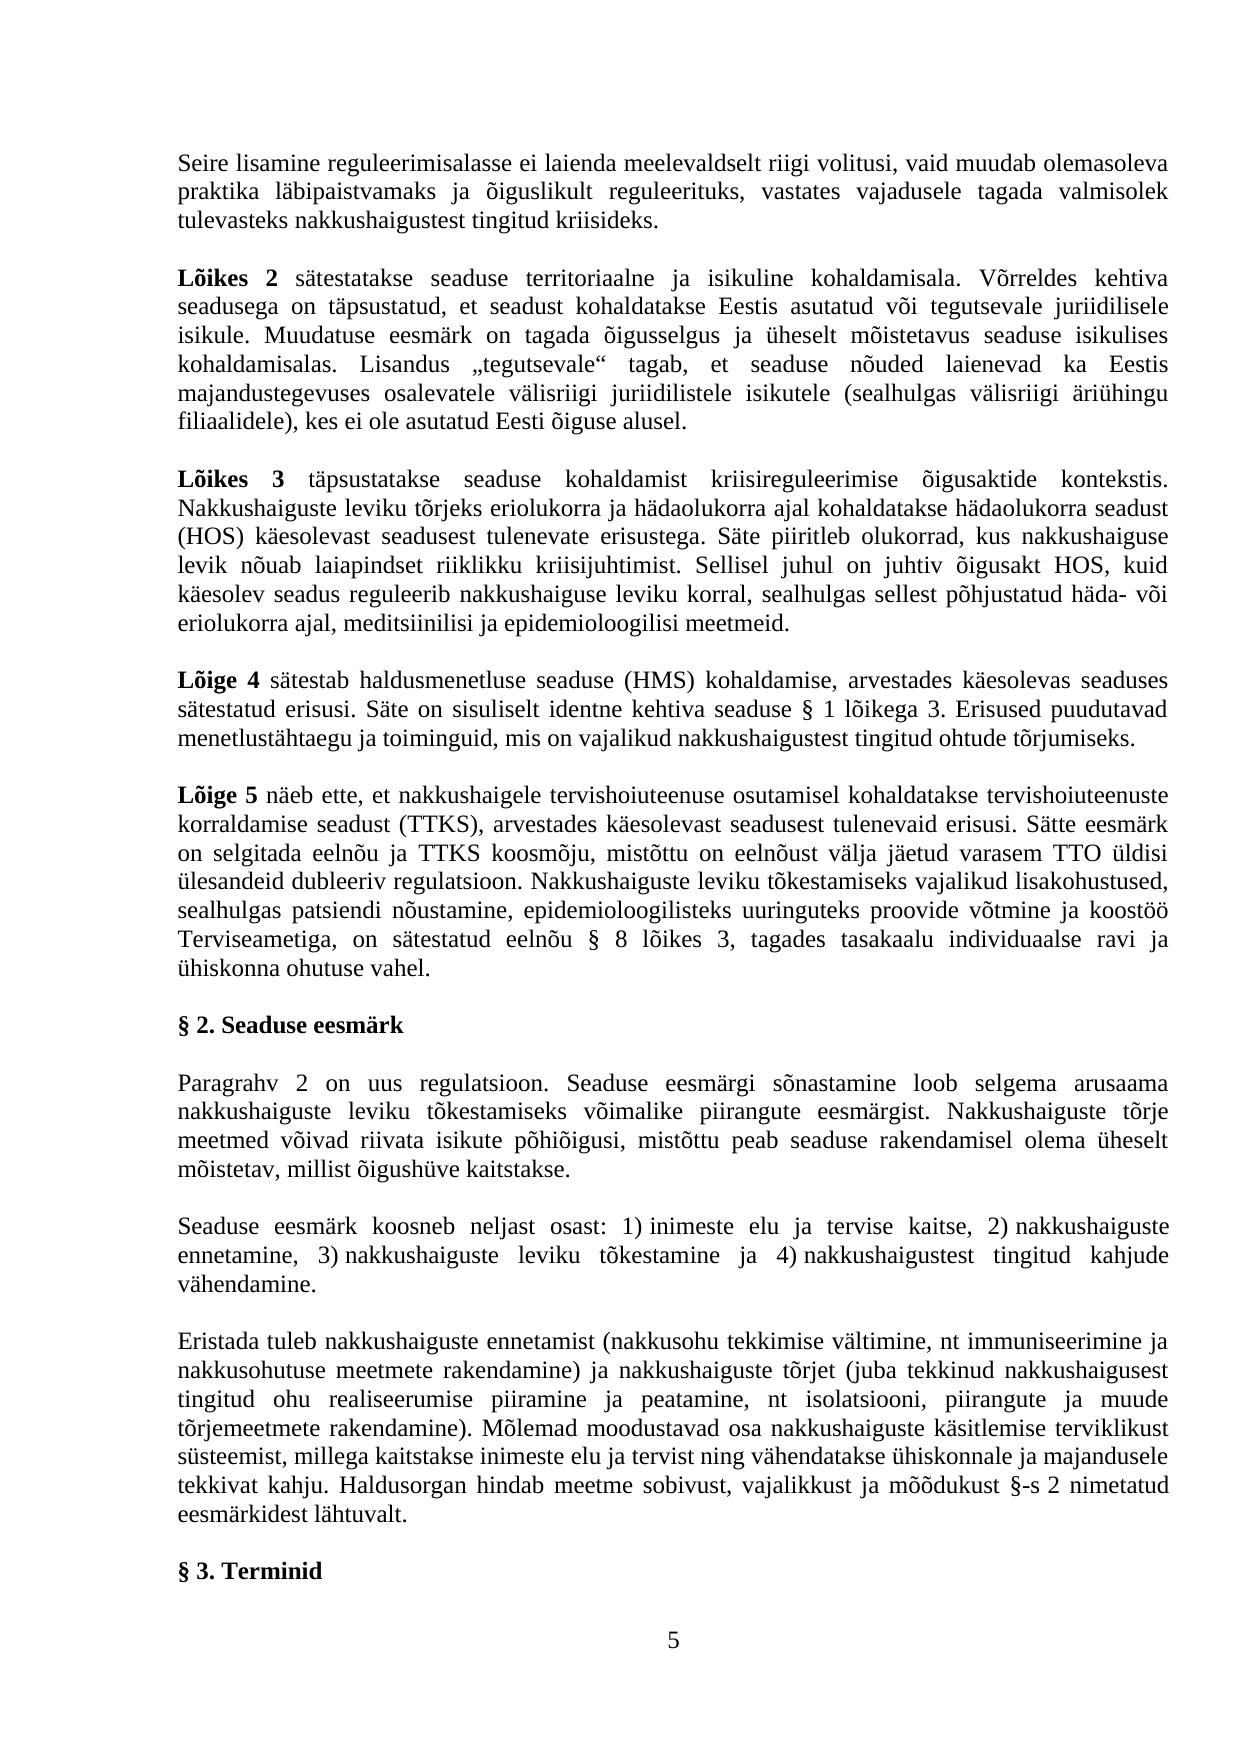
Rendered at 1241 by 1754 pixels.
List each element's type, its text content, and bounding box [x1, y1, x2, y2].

text Eristada tuleb nakkushaiguste ennetamist (nakkusohu tekkimise vältimine, nt immuniseerimine ja nakkusohutuse meetmete rakendamine) ja nakkushaiguste tõrjet (juba tekkinud nakkushaigusest tingitud ohu realiseerumise piiramine ja peatamine, nt isolatsiooni, piirangute ja muude tõrjemeetmete rakendamine). Mõlemad moodustavad osa nakkushaiguste käsitlemise terviklikust süsteemist, millega kaitstakse inimeste elu ja tervist ning vähendatakse ühiskonnale ja majandusele tekkivat kahju. Haldusorgan hindab meetme sobivust, vajalikkust ja mõõdukust §-s 2 nimetatud eesmärkidest lähtuvalt. [177, 1326, 1169, 1528]
text Lõige 4 sätestab haldusmenetluse seaduse (HMS) kohaldamise, arvestades käesolevas seaduses sätestatud erisusi. Säte on sisuliselt identne kehtiva seaduse § 1 lõikega 3. Erisused puudutavad menetlustähtaegu ja toiminguid, mis on vajalikud nakkushaigustest tingitud ohtude tõrjumiseks. [177, 665, 1169, 751]
text Seire lisamine reguleerimisalasse ei laienda meelevaldselt riigi volitusi, vaid muudab olemasoleva praktika läbipaistvamaks ja õiguslikult reguleerituks, vastates vajadusele tagada valmisolek tulevasteks nakkushaigustest tingitud kriisideks. [177, 148, 1169, 234]
text Lõikes 2 sätestatakse seaduse territoriaalne ja isikuline kohaldamisala. Võrreldes kehtiva seadusega on täpsustatud, et seadust kohaldatakse Eestis asutatud või tegutsevale juriidilisele isikule. Muudatuse eesmärk on tagada õigusselgus ja üheselt mõistetavus seaduse isikulises kohaldamisalas. Lisandus „tegutsevale“ tagab, et seaduse nõuded laienevad ka Eestis majandustegevuses osalevatele välisriigi juriidilistele isikutele (sealhulgas välisriigi äriühingu filiaalidele), kes ei ole asutatud Eesti õiguse alusel. [177, 263, 1169, 435]
text Seaduse eesmärk koosneb neljast osast: 1) inimeste elu ja tervise kaitse, 2) nakkushaiguste ennetamine, 3) nakkushaiguste leviku tõkestamine ja 4) nakkushaigustest tingitud kahjude vähendamine. [177, 1211, 1169, 1298]
text Lõige 5 näeb ette, et nakkushaigele tervishoiuteenuse osutamisel kohaldatakse tervishoiuteenuste korraldamise seadust (TTKS), arvestades käesolevast seadusest tulenevaid erisusi. Sätte eesmärk on selgitada eelnõu ja TTKS koosmõju, mistõttu on eelnõust välja jäetud varasem TTO üldisi ülesandeid dubleeriv regulatsioon. Nakkushaiguste leviku tõkestamiseks vajalikud lisakohustused, sealhulgas patsiendi nõustamine, epidemioloogilisteks uuringuteks proovide võtmine ja koostöö Terviseametiga, on sätestatud eelnõu § 8 lõikes 3, tagades tasakaalu individuaalse ravi ja ühiskonna ohutuse vahel. [177, 780, 1169, 981]
text § 3. Terminid [177, 1556, 1169, 1585]
text Lõikes 3 täpsustatakse seaduse kohaldamist kriisireguleerimise õigusaktide kontekstis. Nakkushaiguste leviku tõrjeks eriolukorra ja hädaolukorra ajal kohaldatakse hädaolukorra seadust (HOS) käesolevast seadusest tulenevate erisustega. Säte piiritleb olukorrad, kus nakkushaiguse levik nõuab laiapindset riiklikku kriisijuhtimist. Sellisel juhul on juhtiv õigusakt HOS, kuid käesolev seadus reguleerib nakkushaiguse leviku korral, sealhulgas sellest põhjustatud häda- või eriolukorra ajal, meditsiinilisi ja epidemioloogilisi meetmeid. [177, 464, 1169, 636]
text § 2. Seaduse eesmärk [177, 1010, 1169, 1039]
text Paragrahv 2 on uus regulatsioon. Seaduse eesmärgi sõnastamine loob selgema arusaama nakkushaiguste leviku tõkestamiseks võimalike piirangute eesmärgist. Nakkushaiguste tõrje meetmed võivad riivata isikute põhiõigusi, mistõttu peab seaduse rakendamisel olema üheselt mõistetav, millist õigushüve kaitstakse. [177, 1068, 1169, 1183]
